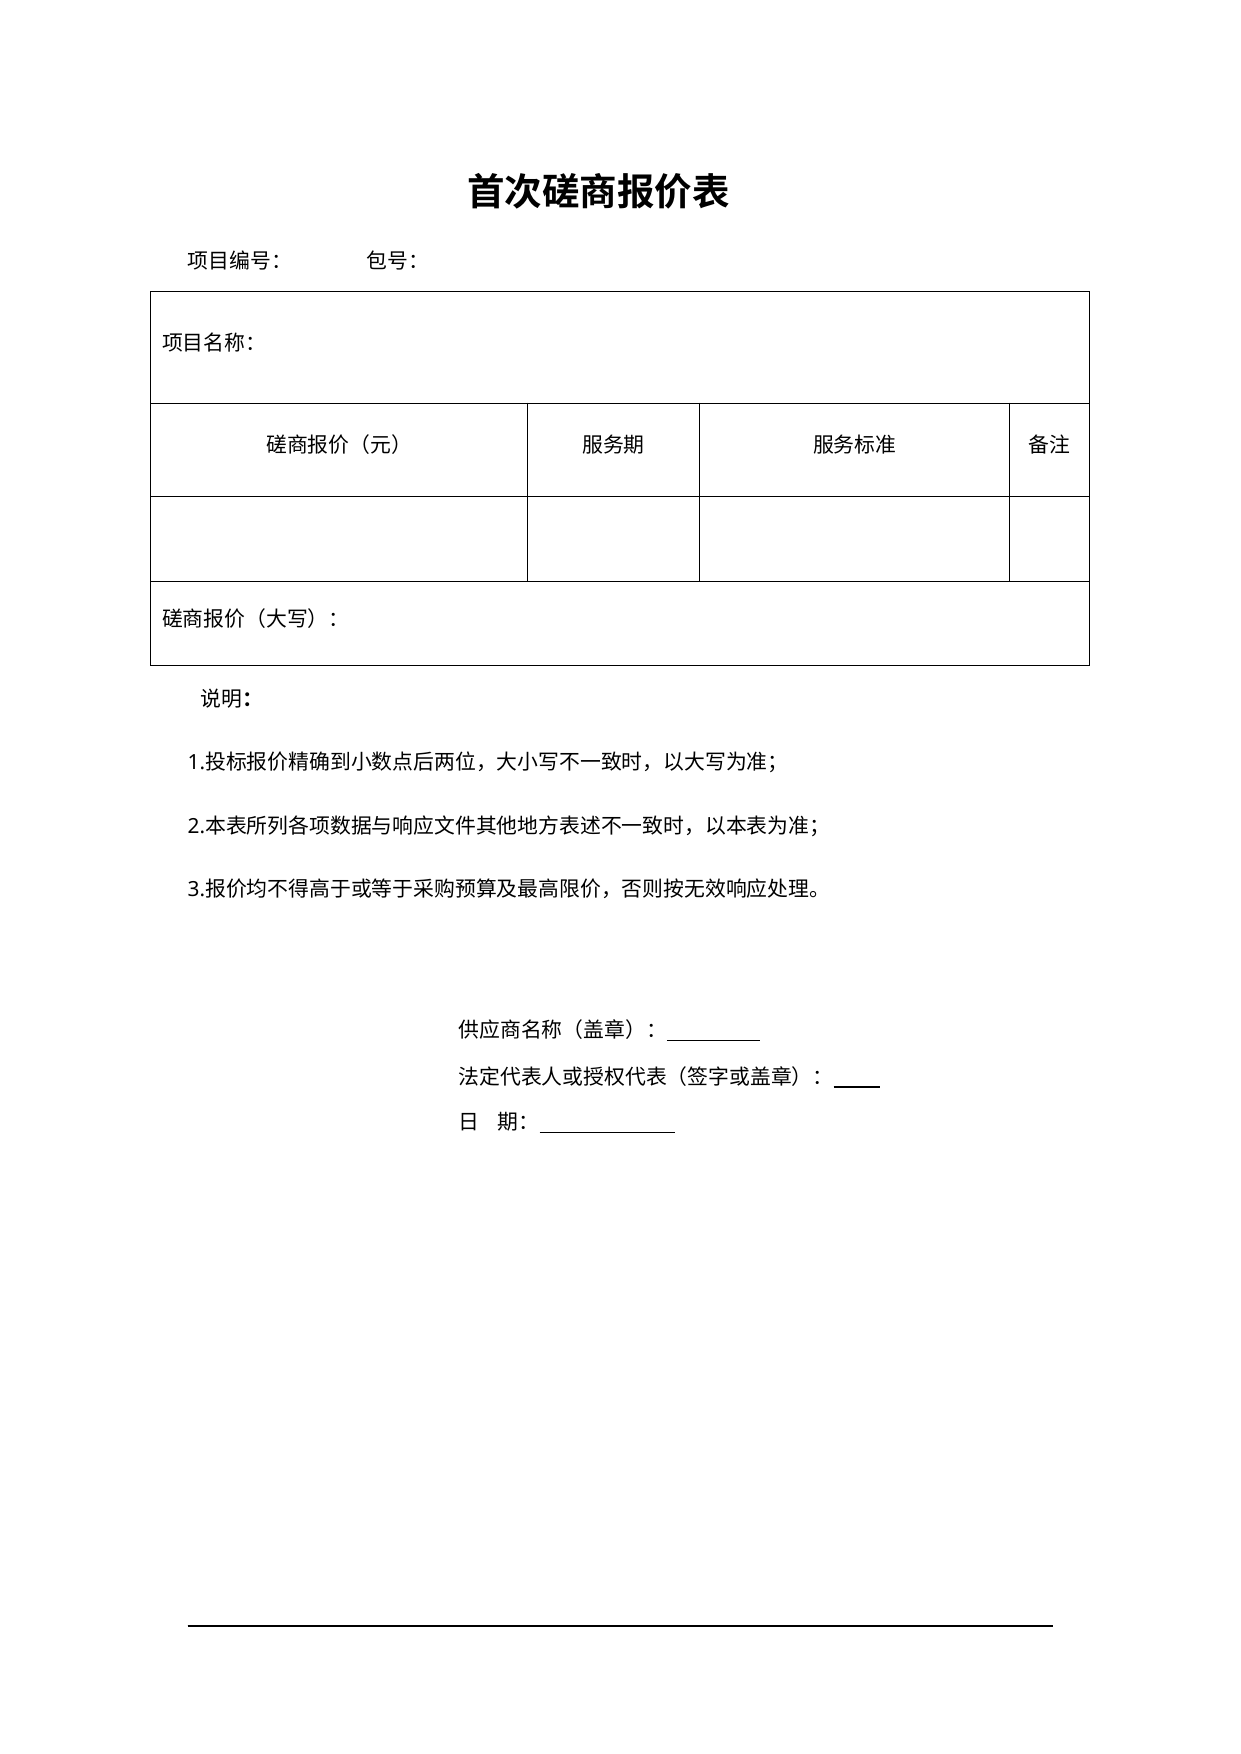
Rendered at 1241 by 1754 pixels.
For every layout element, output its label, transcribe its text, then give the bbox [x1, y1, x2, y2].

table_header 项目名称： [151, 292, 1089, 402]
list 3.报价均不得高于或等于采购预算及最高限价，否则按无效响应处理。 [187, 872, 1053, 904]
text 项目编号： 包号： [187, 243, 1050, 276]
table_cell [528, 497, 699, 581]
list 2.本表所列各项数据与响应文件其他地方表述不一致时，以本表为准； [187, 808, 1053, 840]
table_cell 磋商报价（大写）： [151, 582, 1089, 665]
text 法定代表人或授权代表（签字或盖章）： [187, 1060, 1053, 1090]
text 日 期： [187, 1106, 1053, 1136]
text 供应商名称（盖章）： [187, 1013, 1053, 1045]
table_cell 磋商报价（元） [151, 404, 527, 496]
table_cell [1010, 497, 1089, 581]
list 1.投标报价精确到小数点后两位，大小写不一致时，以大写为准； [187, 744, 1053, 776]
table_cell [151, 497, 527, 581]
table_cell 备注 [1010, 404, 1089, 496]
text 首次磋商报价表 [187, 162, 1009, 216]
table_cell 服务标准 [700, 404, 1009, 496]
table_cell 服务期 [528, 404, 699, 496]
table_cell [700, 497, 1009, 581]
text 说明： [200, 682, 1053, 713]
